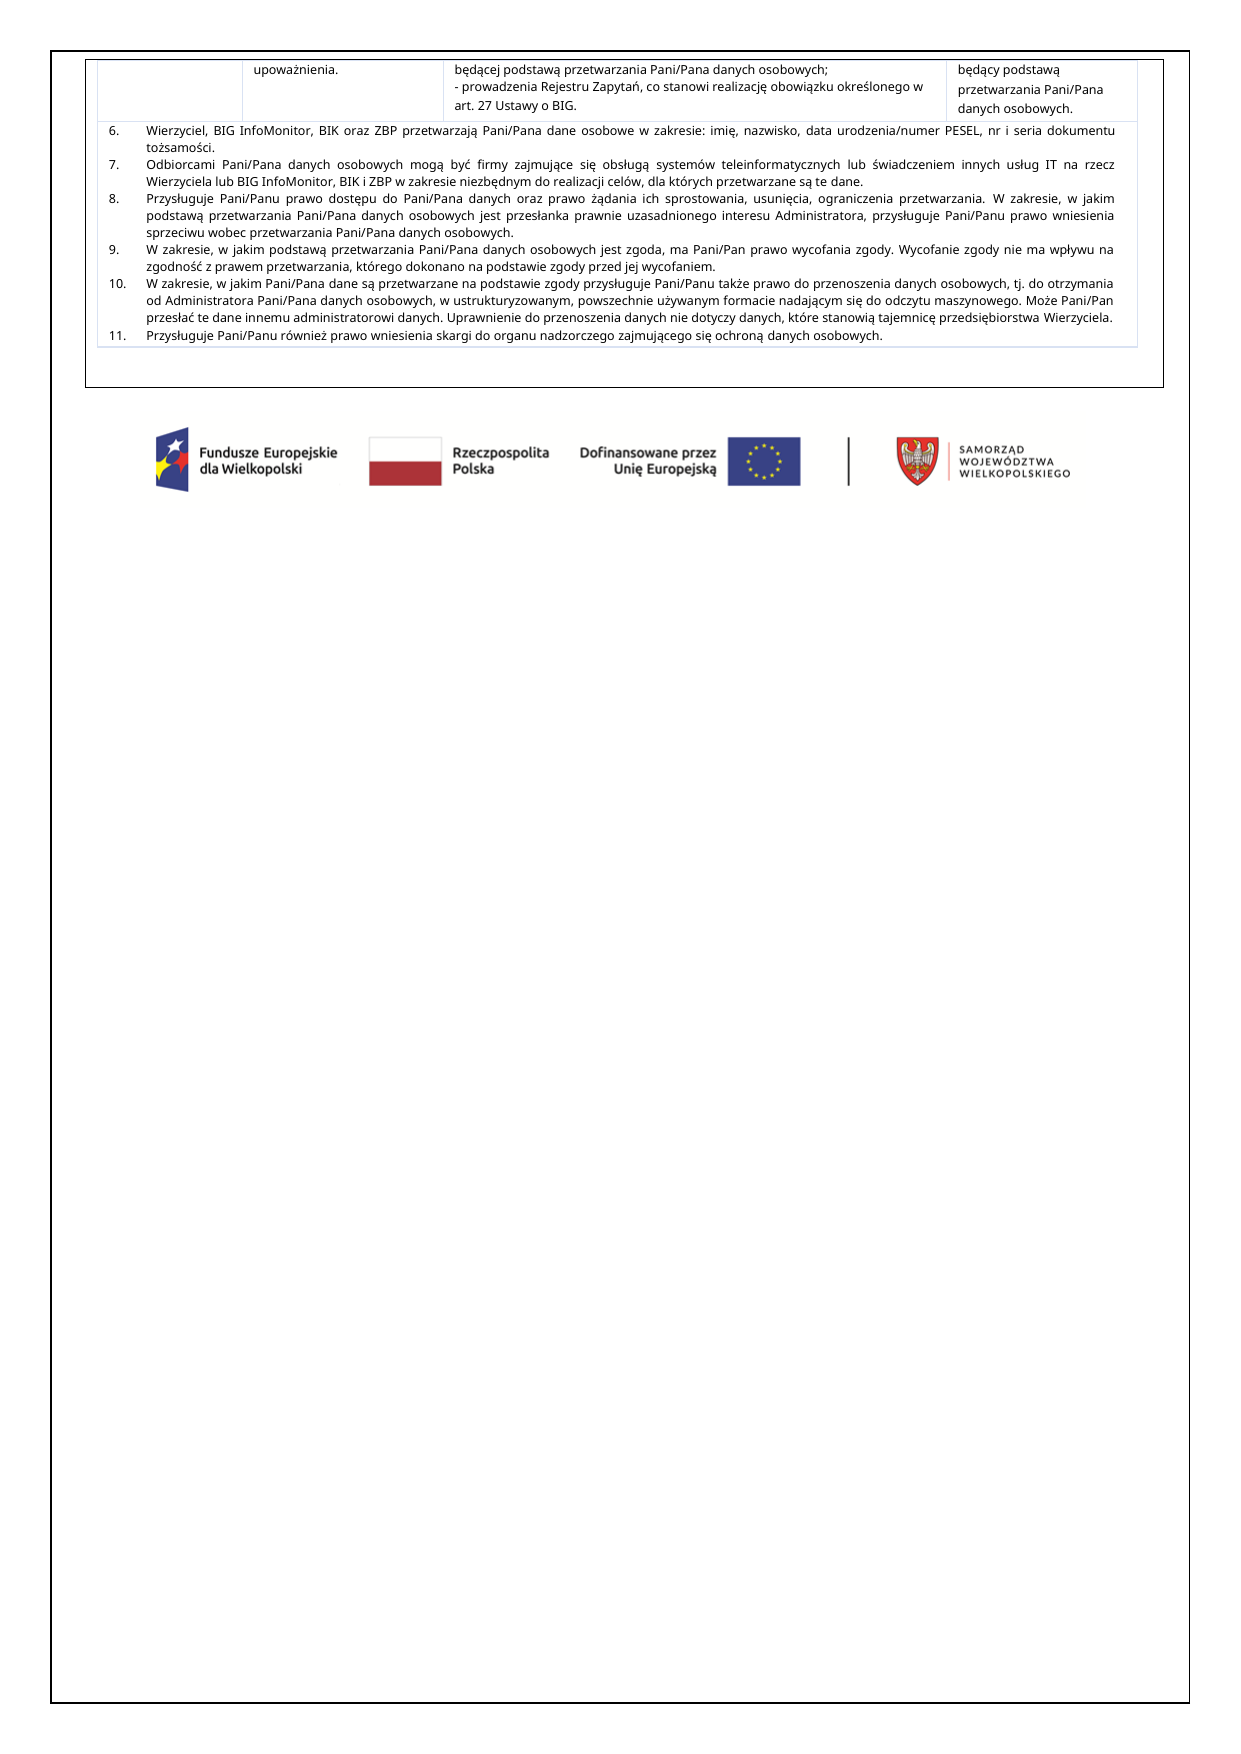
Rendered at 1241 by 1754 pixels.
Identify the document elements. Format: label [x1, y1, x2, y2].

table_header [86, 60, 1163, 387]
picture [140, 411, 1086, 508]
